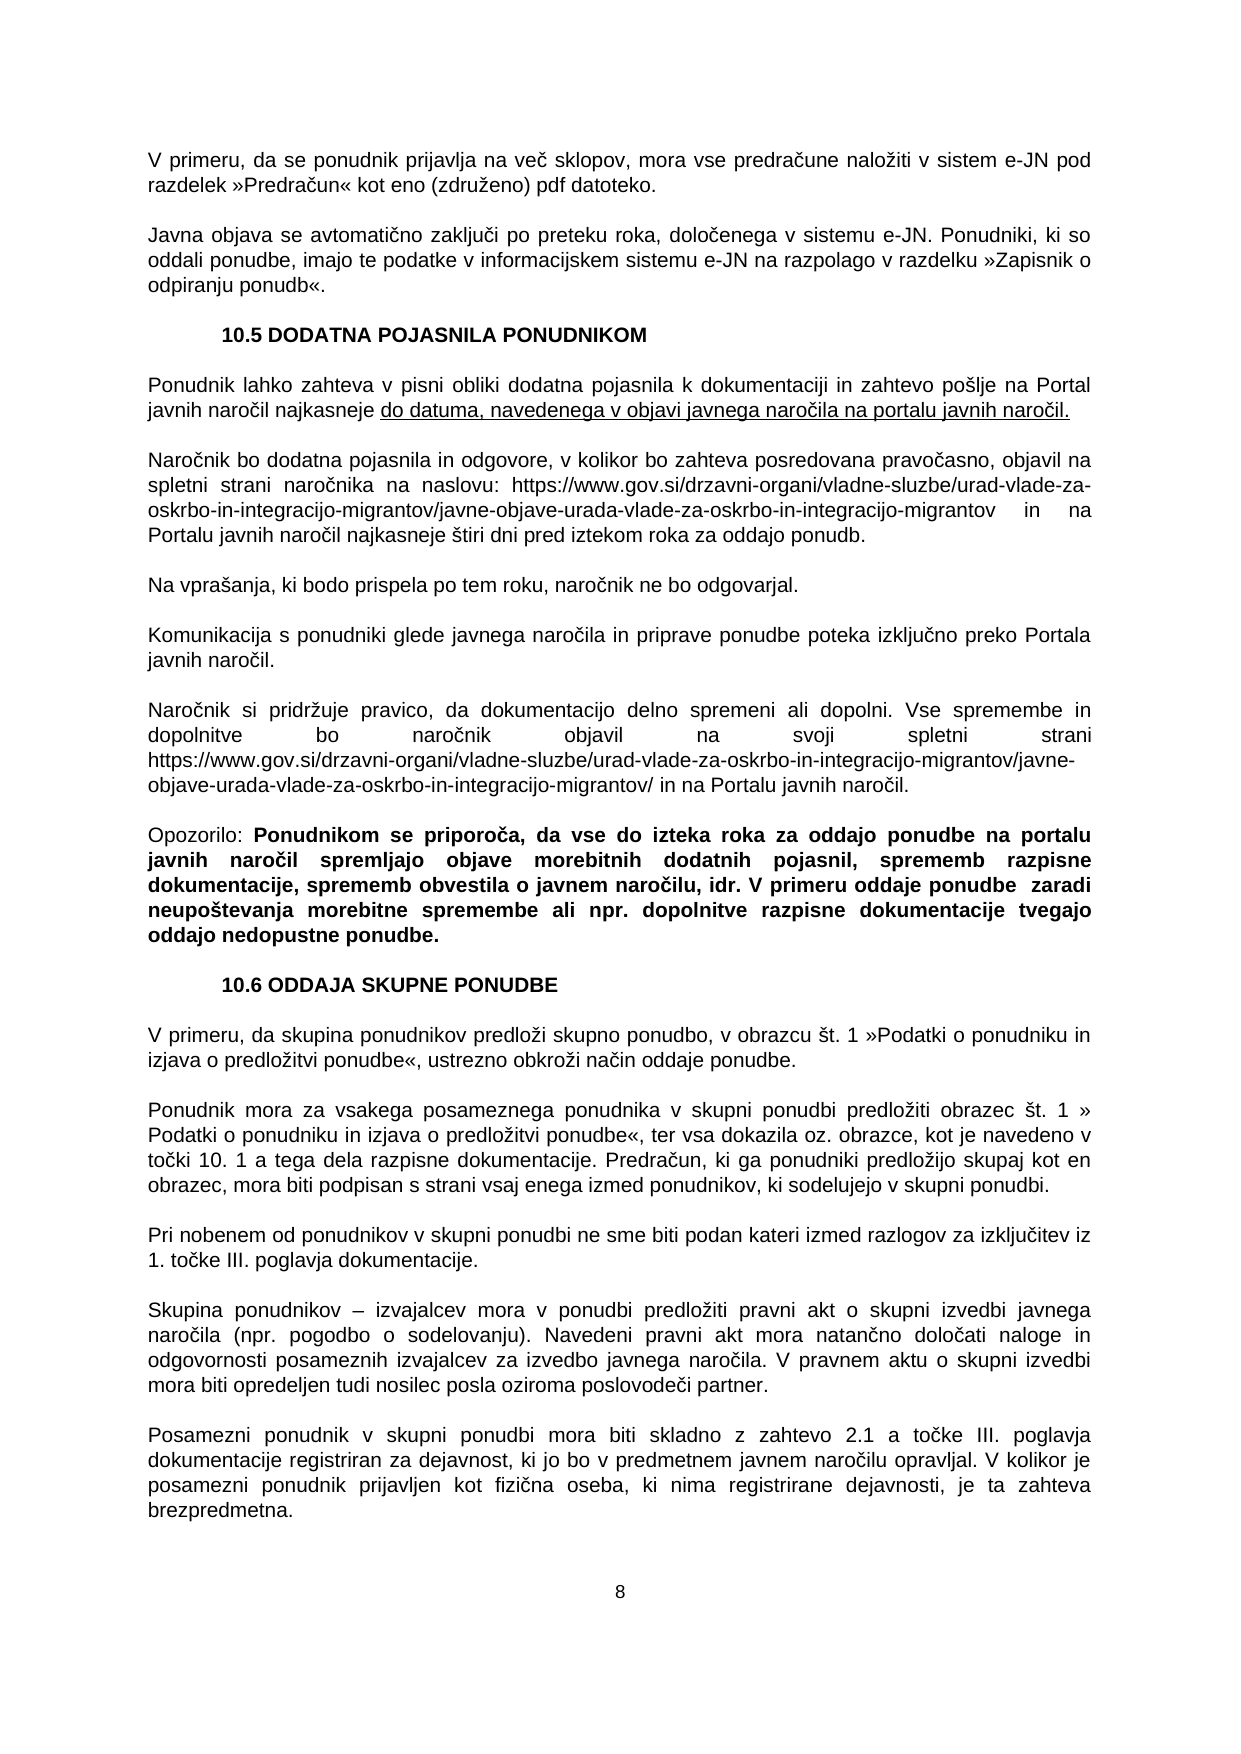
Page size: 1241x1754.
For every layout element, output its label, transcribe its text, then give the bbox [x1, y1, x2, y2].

text 10.5 DODATNA POJASNILA PONUDNIKOM [221, 323, 1093, 348]
text 10.6 ODDAJA SKUPNE PONUDBE [221, 973, 1093, 998]
text Naročnik bo dodatna pojasnila in odgovore, v kolikor bo zahteva posredovana pravočasno, objavil na spletni strani naročnika na naslovu: https://www.gov.si/drzavni-organi/vladne-sluzbe/urad-vlade-za-oskrbo-in-integracijo-migrantov/javne-objave-urada-vlade-za-oskrbo-in-integracijo-migrantov in na Portalu javnih naročil najkasneje štiri dni pred iztekom roka za oddajo ponudb. [148, 448, 1092, 548]
text Pri nobenem od ponudnikov v skupni ponudbi ne sme biti podan kateri izmed razlogov za izključitev iz 1. točke III. poglavja dokumentacije. [148, 1223, 1092, 1273]
text Skupina ponudnikov – izvajalcev mora v ponudbi predložiti pravni akt o skupni izvedbi javnega naročila (npr. pogodbo o sodelovanju). Navedeni pravni akt mora natančno določati naloge in odgovornosti posameznih izvajalcev za izvedbo javnega naročila. V pravnem aktu o skupni izvedbi mora biti opredeljen tudi nosilec posla oziroma poslovodeči partner. [148, 1298, 1092, 1398]
text Komunikacija s ponudniki glede javnega naročila in priprave ponudbe poteka izključno preko Portala javnih naročil. [148, 598, 1092, 673]
text Na vprašanja, ki bodo prispela po tem roku, naročnik ne bo odgovarjal. [148, 573, 1092, 598]
text V primeru, da skupina ponudnikov predloži skupno ponudbo, v obrazcu št. 1 »Podatki o ponudniku in izjava o predložitvi ponudbe«, ustrezno obkroži način oddaje ponudbe. [148, 1023, 1092, 1073]
text Javna objava se avtomatično zaključi po preteku roka, določenega v sistemu e-JN. Ponudniki, ki so oddali ponudbe, imajo te podatke v informacijskem sistemu e-JN na razpolago v razdelku »Zapisnik o odpiranju ponudb«. [148, 223, 1092, 298]
text Ponudnik lahko zahteva v pisni obliki dodatna pojasnila k dokumentaciji in zahtevo pošlje na Portal javnih naročil najkasneje do datuma, navedenega v objavi javnega naročila na portalu javnih naročil. [148, 373, 1092, 423]
text Naročnik si pridržuje pravico, da dokumentacijo delno spremeni ali dopolni. Vse spremembe in dopolnitve bo naročnik objavil na svoji spletni strani https://www.gov.si/drzavni-organi/vladne-sluzbe/urad-vlade-za-oskrbo-in-integracijo-migrantov/javne-objave-urada-vlade-za-oskrbo-in-integracijo-migrantov/ in na Portalu javnih naročil. [148, 698, 1092, 798]
text Posamezni ponudnik v skupni ponudbi mora biti skladno z zahtevo 2.1 a točke III. poglavja dokumentacije registriran za dejavnost, ki jo bo v predmetnem javnem naročilu opravljal. V kolikor je posamezni ponudnik prijavljen kot fizična oseba, ki nima registrirane dejavnosti, je ta zahteva brezpredmetna. [148, 1423, 1092, 1523]
text Ponudnik mora za vsakega posameznega ponudnika v skupni ponudbi predložiti obrazec št. 1 » Podatki o ponudniku in izjava o predložitvi ponudbe«, ter vsa dokazila oz. obrazce, kot je navedeno v točki 10. 1 a tega dela razpisne dokumentacije. Predračun, ki ga ponudniki predložijo skupaj kot en obrazec, mora biti podpisan s strani vsaj enega izmed ponudnikov, ki sodelujejo v skupni ponudbi. [148, 1098, 1092, 1198]
text V primeru, da se ponudnik prijavlja na več sklopov, mora vse predračune naložiti v sistem e-JN pod razdelek »Predračun« kot eno (združeno) pdf datoteko. [148, 148, 1092, 198]
text Opozorilo: Ponudnikom se priporoča, da vse do izteka roka za oddajo ponudbe na portalu javnih naročil spremljajo objave morebitnih dodatnih pojasnil, sprememb razpisne dokumentacije, sprememb obvestila o javnem naročilu, idr. V primeru oddaje ponudbe zaradi neupoštevanja morebitne spremembe ali npr. dopolnitve razpisne dokumentacije tvegajo oddajo nedopustne ponudbe. [148, 823, 1092, 948]
